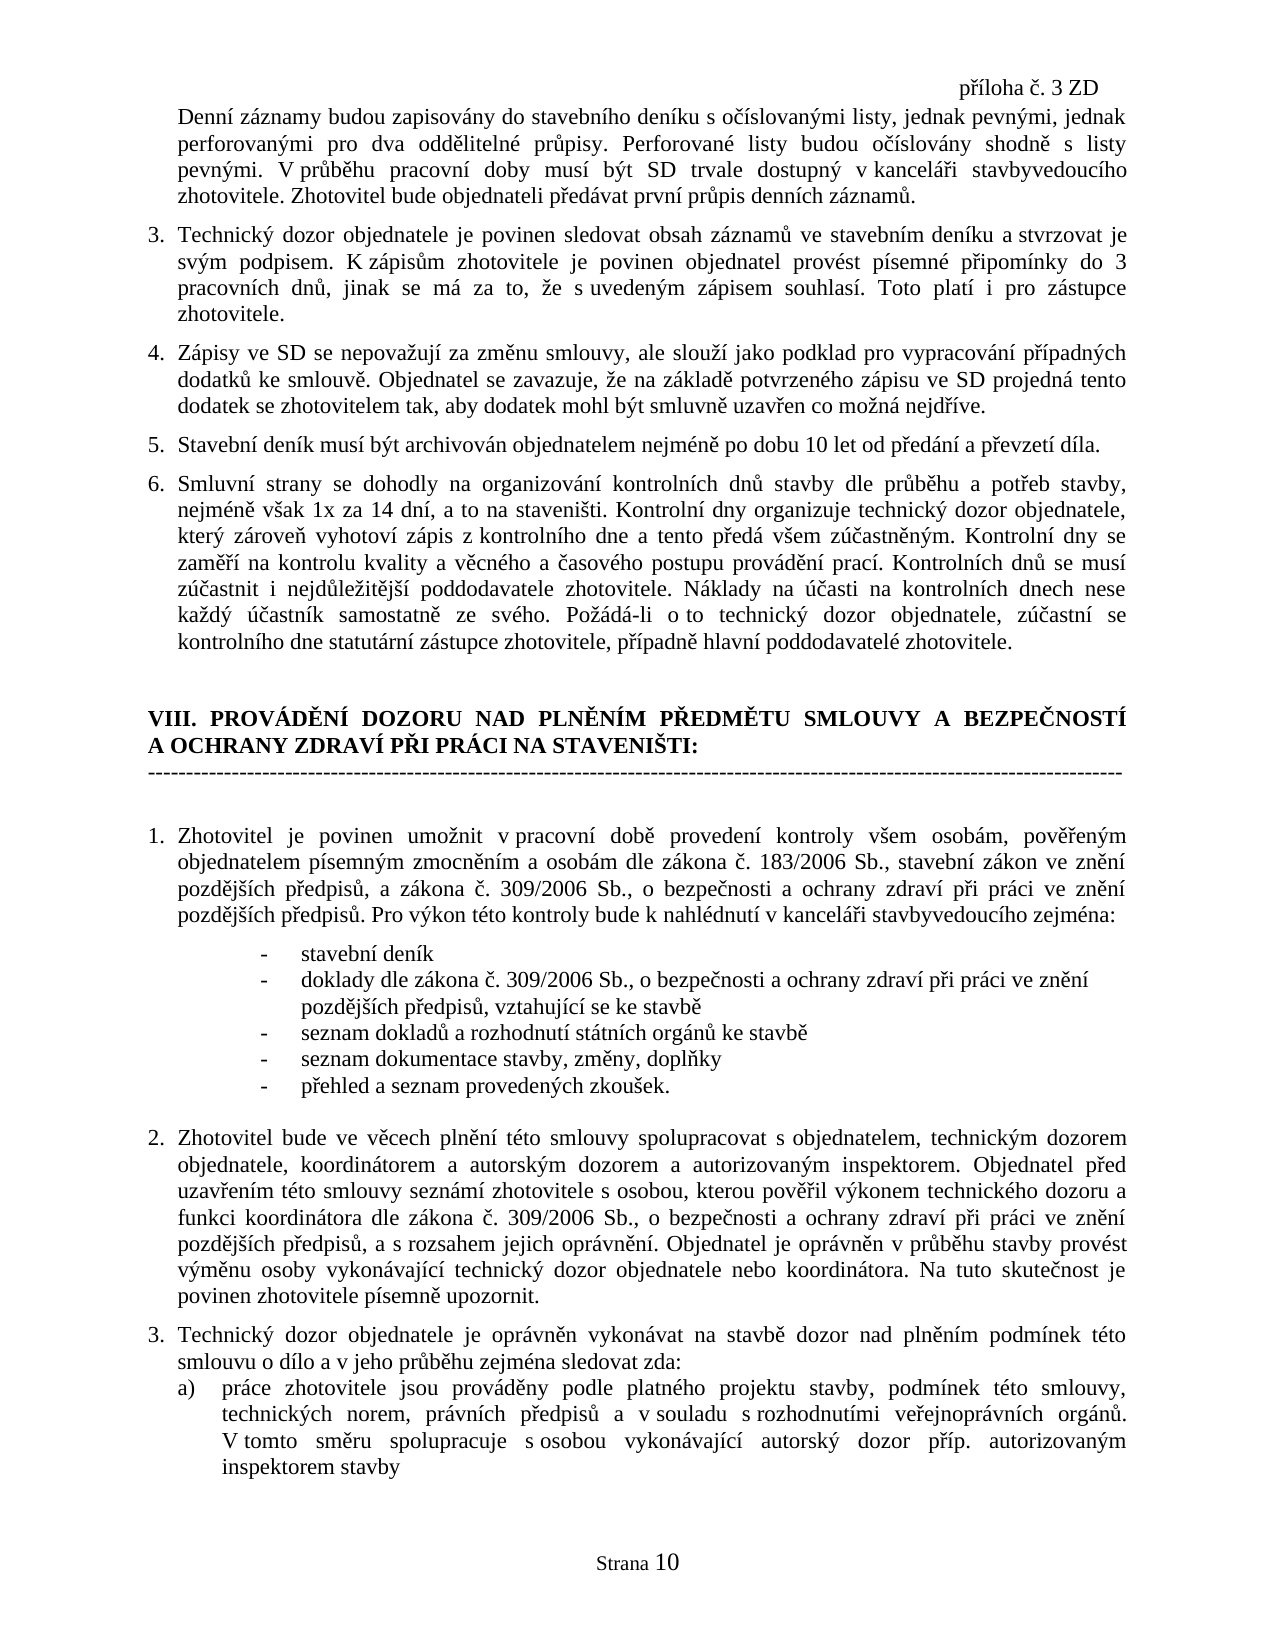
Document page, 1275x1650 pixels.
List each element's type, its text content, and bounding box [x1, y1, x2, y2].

list práce zhotovitele jsou prováděny podle platného projektu stavby, podmínek této smlouvy, technických norem, právních předpisů a v souladu s rozhodnutími veřejnoprávních orgánů. V tomto směru spolupracuje s osobou vykonávající autorský dozor příp. autorizovaným inspektorem stavby [177, 1374, 1127, 1479]
list doklady dle zákona č. 309/2006 Sb., o bezpečnosti a ochrany zdraví při práci ve znění pozdějších předpisů, vztahující se ke stavbě [260, 966, 1127, 1019]
list stavební deník [260, 940, 1127, 966]
list Zhotovitel je povinen umožnit v pracovní době provedení kontroly všem osobám, pověřeným objednatelem písemným zmocněním a osobám dle zákona č. 183/2006 Sb., stavební zákon ve znění pozdějších předpisů, a zákona č. 309/2006 Sb., o bezpečnosti a ochrany zdraví při práci ve znění pozdějších předpisů. Pro výkon této kontroly bude k nahlédnutí v kanceláři stavbyvedoucího zejména: [148, 822, 1127, 927]
list Technický dozor objednatele je oprávněn vykonávat na stavbě dozor nad plněním podmínek této smlouvu o dílo a v jeho průběhu zejména sledovat zda: [148, 1321, 1127, 1374]
list Zápisy ve SD se nepovažují za změnu smlouvy, ale slouží jako podklad pro vypracování případných dodatků ke smlouvě. Objednatel se zavazuje, že na základě potvrzeného zápisu ve SD projedná tento dodatek se zhotovitelem tak, aby dodatek mohl být smluvně uzavřen co možná nejdříve. [148, 339, 1127, 418]
list seznam dokladů a rozhodnutí státních orgánů ke stavbě [260, 1019, 1127, 1045]
text -------------------------------------------------------------------------------------------------------------------------------- [148, 758, 1127, 784]
list přehled a seznam provedených zkoušek. [260, 1072, 1127, 1098]
list seznam dokumentace stavby, změny, doplňky [260, 1045, 1127, 1072]
list Zhotovitel bude ve věcech plnění této smlouvy spolupracovat s objednatelem, technickým dozorem objednatele, koordinátorem a autorským dozorem a autorizovaným inspektorem. Objednatel před uzavřením této smlouvy seznámí zhotovitele s osobou, kterou pověřil výkonem technického dozoru a funkci koordinátora dle zákona č. 309/2006 Sb., o bezpečnosti a ochrany zdraví při práci ve znění pozdějších předpisů, a s rozsahem jejich oprávnění. Objednatel je oprávněn v průběhu stavby provést výměnu osoby vykonávající technický dozor objednatele nebo koordinátora. Na tuto skutečnost je povinen zhotovitele písemně upozornit. [148, 1124, 1127, 1309]
list Smluvní strany se dohodly na organizování kontrolních dnů stavby dle průběhu a potřeb stavby, nejméně však 1x za 14 dní, a to na staveništi. Kontrolní dny organizuje technický dozor objednatele, který zároveň vyhotoví zápis z kontrolního dne a tento předá všem zúčastněným. Kontrolní dny se zaměří na kontrolu kvality a věcného a časového postupu provádění prací. Kontrolních dnů se musí zúčastnit i nejdůležitější poddodavatele zhotovitele. Náklady na účasti na kontrolních dnech nese každý účastník samostatně ze svého. Požádá-li o to technický dozor objednatele, zúčastní se kontrolního dne statutární zástupce zhotovitele, případně hlavní poddodavatelé zhotovitele. [148, 470, 1127, 654]
subtitle VIII. PROVÁDĚNÍ DOZORU NAD PLNĚNÍM PŘEDMĚTU SMLOUVY A BEZPEČNOSTÍ A OCHRANY ZDRAVÍ PŘI PRÁCI NA STAVENIŠTI: [148, 706, 1127, 758]
list Stavební deník musí být archivován objednatelem nejméně po dobu 10 let od předání a převzetí díla. [148, 431, 1127, 457]
text Denní záznamy budou zapisovány do stavebního deníku s očíslovanými listy, jednak pevnými, jednak perforovanými pro dva oddělitelné průpisy. Perforované listy budou očíslovány shodně s listy pevnými. V průběhu pracovní doby musí být SD trvale dostupný v kanceláři stavbyvedoucího zhotovitele. Zhotovitel bude objednateli předávat první průpis denních záznamů. [177, 103, 1127, 209]
list Technický dozor objednatele je povinen sledovat obsah záznamů ve stavebním deníku a stvrzovat je svým podpisem. K zápisům zhotovitele je povinen objednatel provést písemné připomínky do 3 pracovních dnů, jinak se má za to, že s uvedeným zápisem souhlasí. Toto platí i pro zástupce zhotovitele. [148, 221, 1127, 327]
